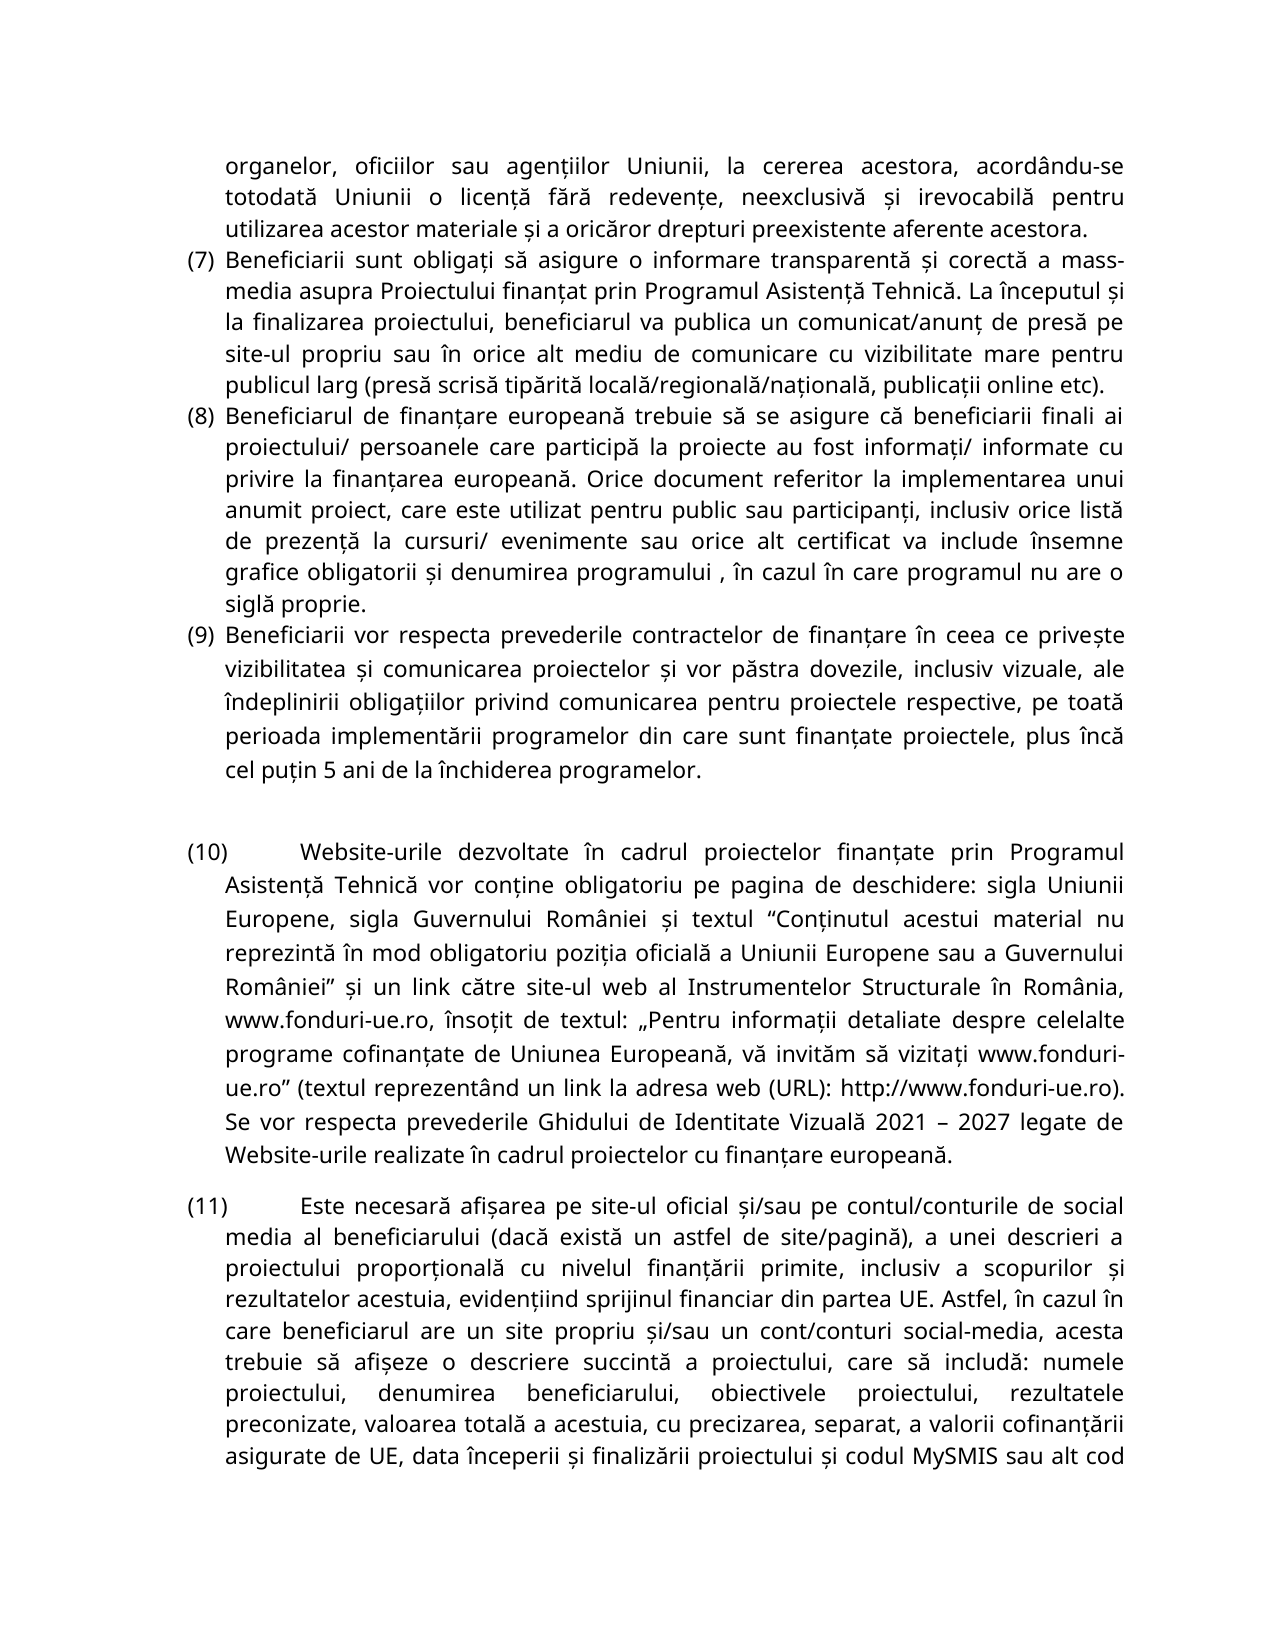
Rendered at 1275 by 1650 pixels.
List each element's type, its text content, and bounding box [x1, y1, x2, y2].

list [187, 1189, 1125, 1471]
list Beneficiarii sunt obligaţi să asigure o informare transparentă şi corectă a mass-media asupra Proiectului finanţat prin Programul Asistenţă Tehnică. La începutul și la finalizarea proiectului, beneficiarul va publica un comunicat/anunț de presă pe site-ul propriu sau în orice alt mediu de comunicare cu vizibilitate mare pentru publicul larg (presă scrisă tipărită locală/regională/națională, publicații online etc). [187, 244, 1125, 400]
list Website-urile dezvoltate în cadrul proiectelor finanţate prin Programul Asistenţă Tehnică vor conţine obligatoriu pe pagina de deschidere: sigla Uniunii Europene, sigla Guvernului României și textul “Conținutul acestui material nu reprezintă în mod obligatoriu poziția oficială a Uniunii Europene sau a Guvernului României” și un link către site-ul web al Instrumentelor Structurale în România, www.fonduri-ue.ro, însoţit de textul: „Pentru informaţii detaliate despre celelalte programe cofinanţate de Uniunea Europeană, vă invităm să vizitaţi www.fonduri-ue.ro” (textul reprezentând un link la adresa web (URL): http://www.fonduri-ue.ro). Se vor respecta prevederile Ghidului de Identitate Vizuală 2021 – 2027 legate de Website-urile realizate în cadrul proiectelor cu finanțare europeană. [187, 835, 1125, 1170]
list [187, 150, 1125, 244]
list Beneficiarul de finanțare europeană trebuie să se asigure că beneficiarii finali ai proiectului/ persoanele care participă la proiecte au fost informați/ informate cu privire la finanțarea europeană. Orice document referitor la implementarea unui anumit proiect, care este utilizat pentru public sau participanți, inclusiv orice listă de prezență la cursuri/ evenimente sau orice alt certificat va include însemne grafice obligatorii și denumirea programului , în cazul în care programul nu are o siglă proprie. [187, 400, 1125, 619]
list Beneficiarii vor respecta prevederile contractelor de finanțare în ceea ce privește vizibilitatea și comunicarea proiectelor și vor păstra dovezile, inclusiv vizuale, ale îndeplinirii obligațiilor privind comunicarea pentru proiectele respective, pe toată perioada implementării programelor din care sunt finanțate proiectele, plus încă cel puțin 5 ani de la închiderea programelor. [187, 619, 1125, 785]
